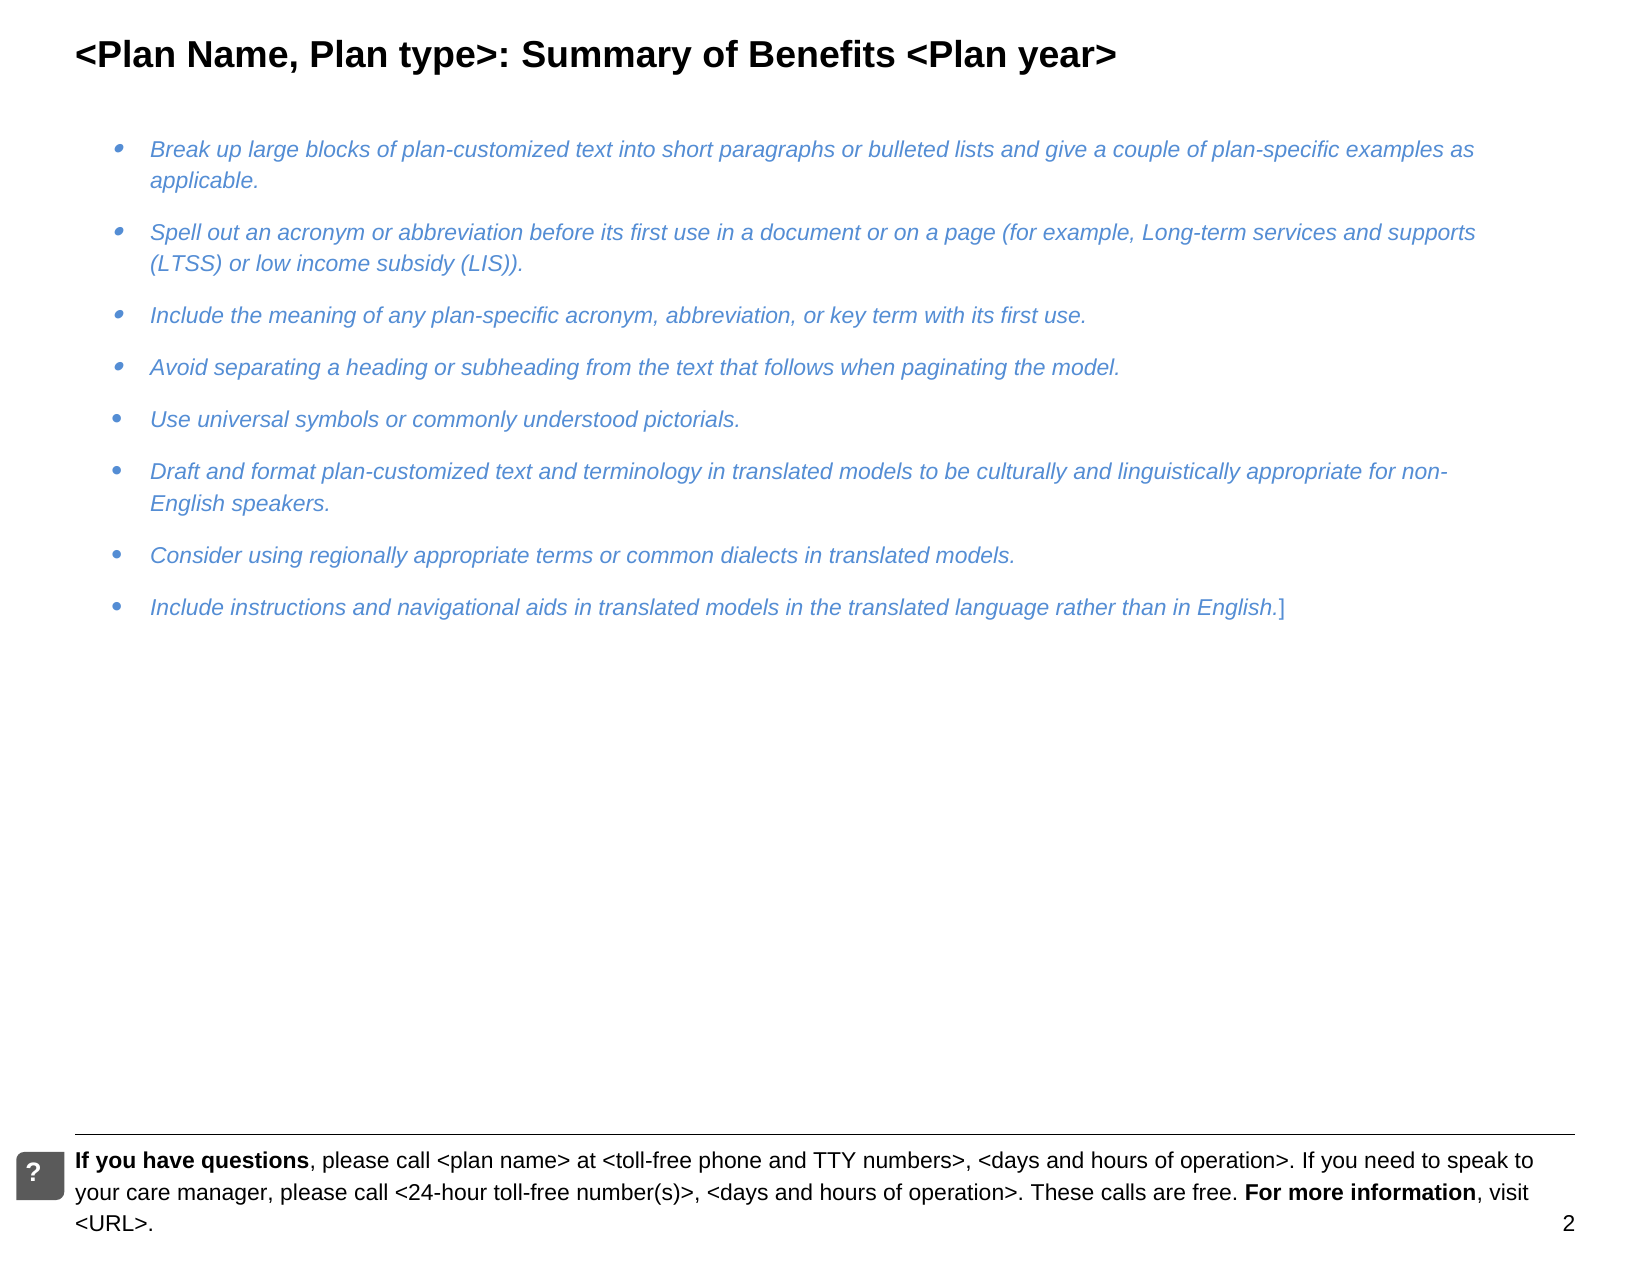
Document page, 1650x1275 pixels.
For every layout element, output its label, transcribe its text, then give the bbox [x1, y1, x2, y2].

list Include the meaning of any plan-specific acronym, abbreviation, or key term with its first use. [112, 299, 1500, 330]
list Draft and format plan-customized text and terminology in translated models to be culturally and linguistically appropriate for non-English speakers. [112, 455, 1500, 517]
list Avoid separating a heading or subheading from the text that follows when paginating the model. [112, 351, 1500, 382]
list Spell out an acronym or abbreviation before its first use in a document or on a page (for example, Long-term services and supports (LTSS) or low income subsidy (LIS)). [112, 215, 1500, 278]
list Break up large blocks of plan-customized text into short paragraphs or bulleted lists and give a couple of plan-specific examples as applicable. [112, 132, 1500, 194]
list Include instructions and navigational aids in translated models in the translated language rather than in English.] [112, 590, 1500, 622]
list Consider using regionally appropriate terms or common dialects in translated models. [112, 538, 1500, 569]
list Use universal symbols or commonly understood pictorials. [112, 403, 1500, 434]
